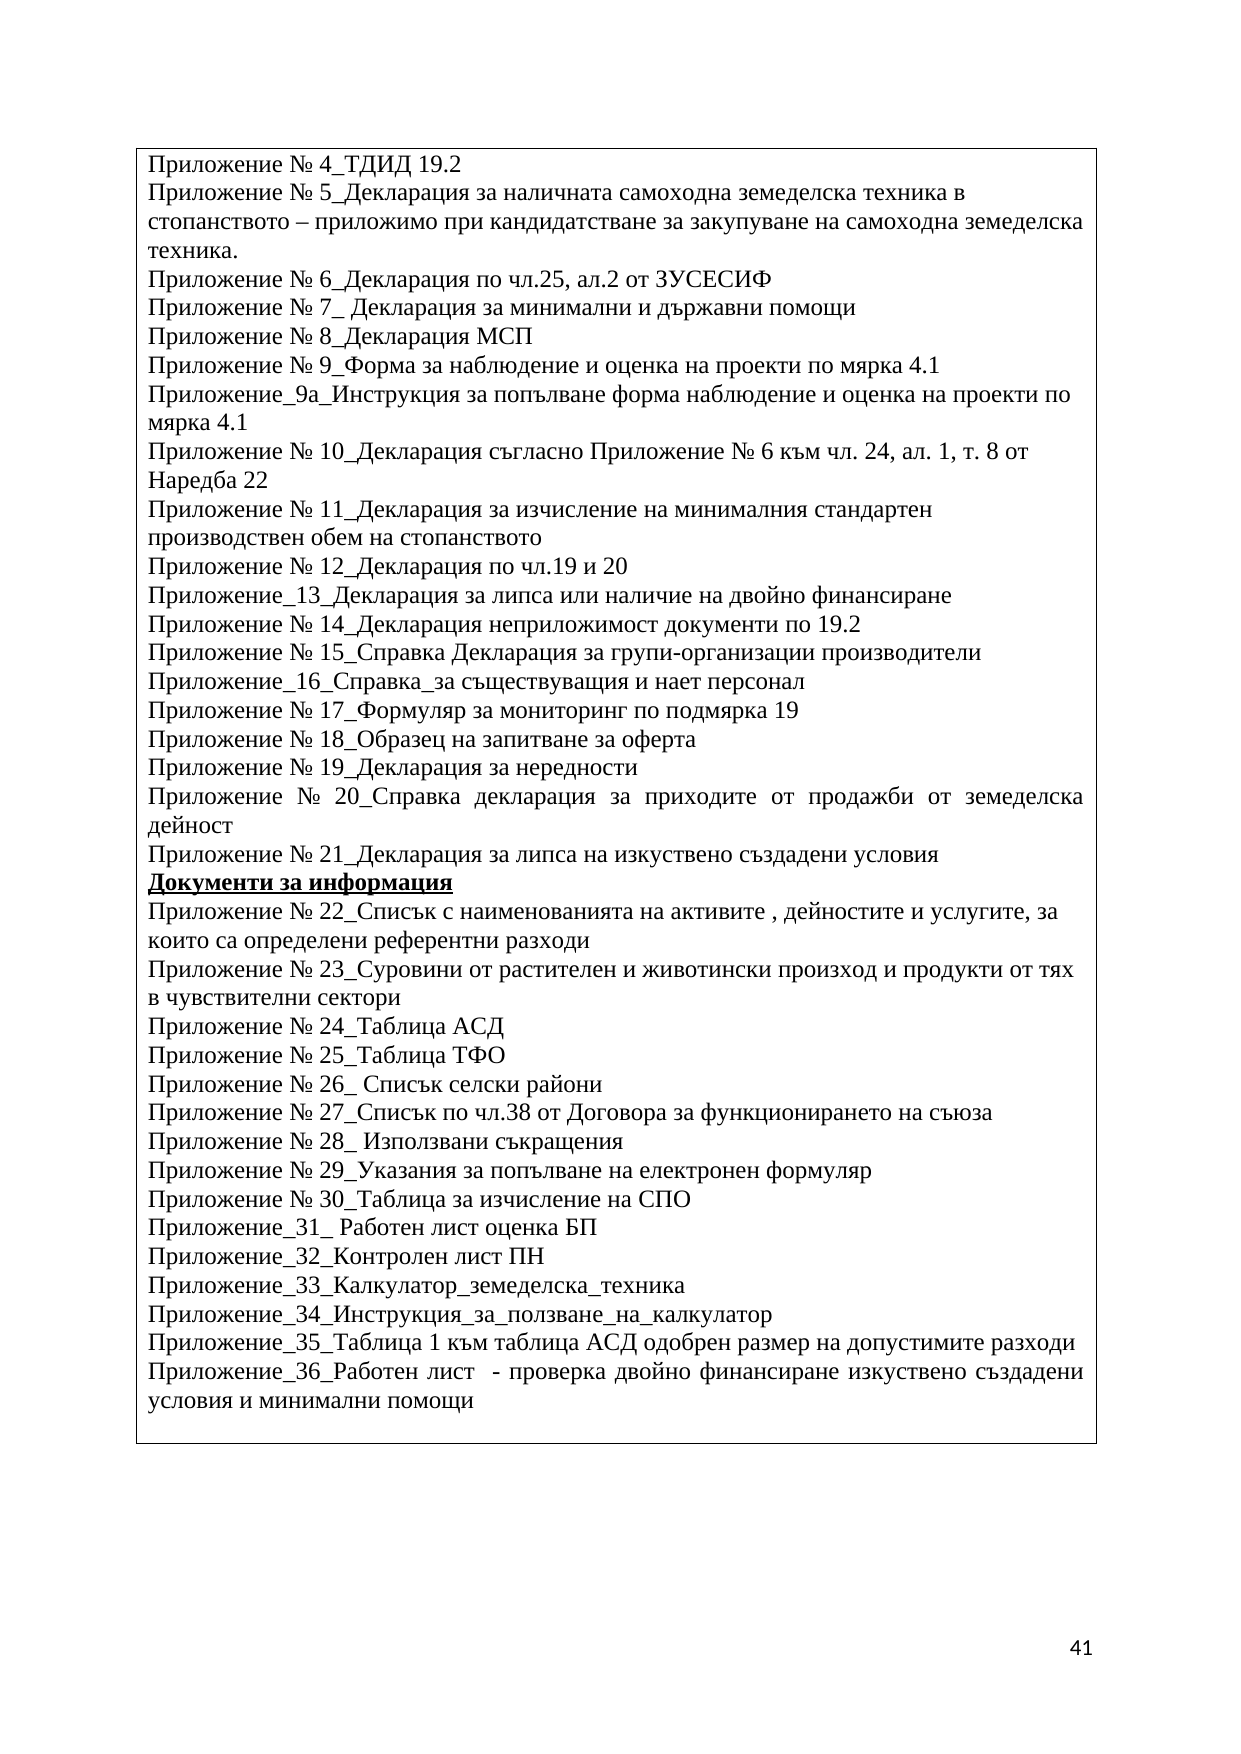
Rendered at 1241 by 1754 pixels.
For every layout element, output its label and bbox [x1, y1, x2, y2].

table_header [137, 149, 1096, 1442]
